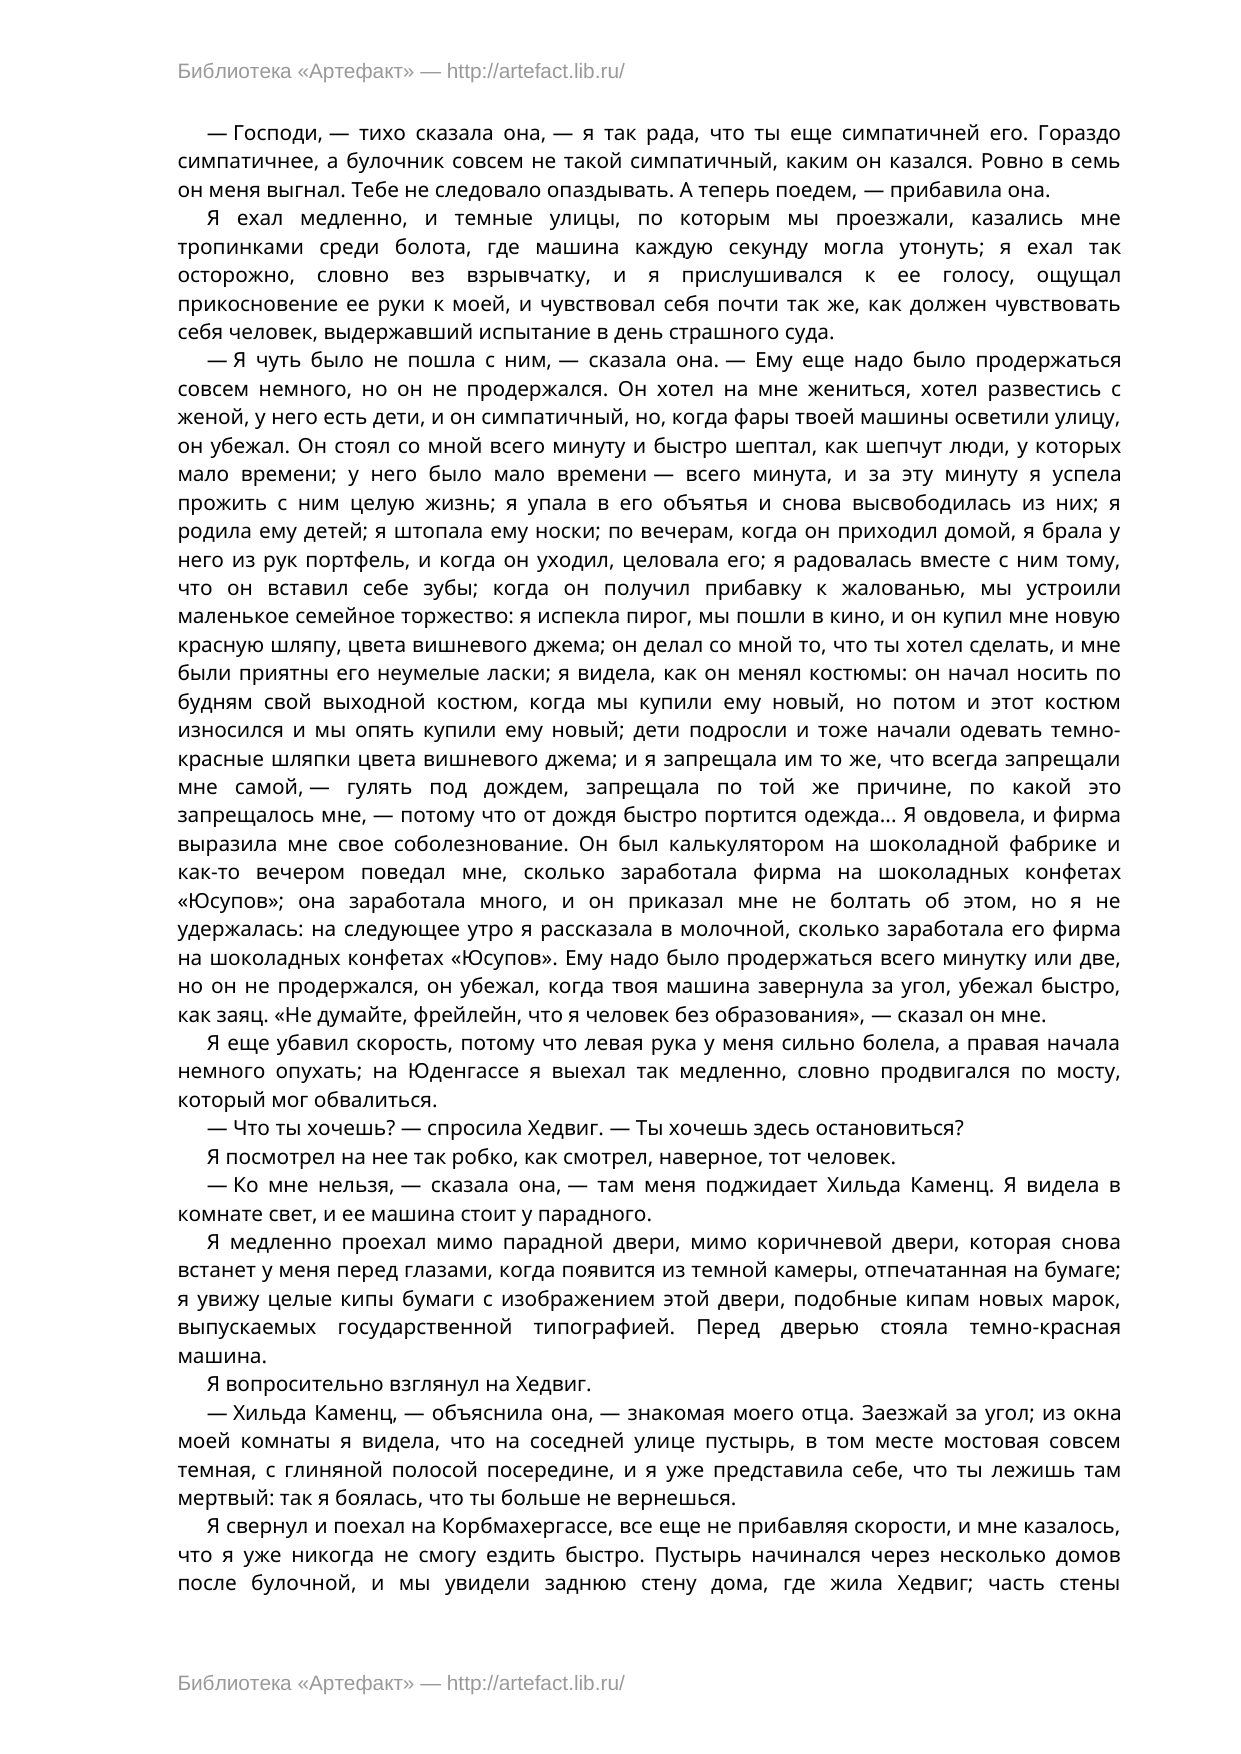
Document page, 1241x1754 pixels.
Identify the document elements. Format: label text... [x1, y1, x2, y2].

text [177, 1512, 1122, 1597]
text — Я чуть было не пошла с ним, — сказала она. — Ему еще надо было продержаться совсем немного, но он не продержался. Он хотел на мне жениться, хотел развестись с женой, у него есть дети, и он симпатичный, но, когда фары твоей машины осветили улицу, он убежал. Он стоял со мной всего минуту и быстро шептал, как шепчут люди, у которых мало времени; у него было мало времени — всего минута, и за эту минуту я успела прожить с ним целую жизнь; я упала в его объятья и снова высвободилась из них; я родила ему детей; я штопала ему носки; по вечерам, когда он приходил домой, я брала у него из рук портфель, и когда он уходил, целовала его; я радовалась вместе с ним тому, что он вставил себе зубы; когда он получил прибавку к жалованью, мы устроили маленькое семейное торжество: я испекла пирог, мы пошли в кино, и он купил мне новую красную шляпу, цвета вишневого джема; он делал со мной то, что ты хотел сделать, и мне были приятны его неумелые ласки; я видела, как он менял костюмы: он начал носить по будням свой выходной костюм, когда мы купили ему новый, но потом и этот костюм износился и мы опять купили ему новый; дети подросли и тоже начали одевать темно-красные шляпки цвета вишневого джема; и я запрещала им то же, что всегда запрещали мне самой, — гулять под дождем, запрещала по той же причине, по какой это запрещалось мне, — потому что от дождя быстро портится одежда... Я овдовела, и фирма выразила мне свое соболезнование. Он был калькулятором на шоколадной фабрике и как-то вечером поведал мне, сколько заработала фирма на шоколадных конфетах «Юсупов»; она заработала много, и он приказал мне не болтать об этом, но я не удержалась: на следующее утро я рассказала в молочной, сколько заработала его фирма на шоколадных конфетах «Юсупов». Ему надо было продержаться всего минутку или две, но он не продержался, он убежал, когда твоя машина завернула за угол, убежал быстро, как заяц. «Не думайте, фрейлейн, что я человек без образования», — сказал он мне. [177, 346, 1122, 1028]
text — Что ты хочешь? — спросила Хедвиг. — Ты хочешь здесь остановиться? [177, 1113, 1122, 1142]
text — Ко мне нельзя, — сказала она, — там меня поджидает Хильда Каменц. Я видела в комнате свет, и ее машина стоит у парадного. [177, 1170, 1122, 1227]
text Я вопросительно взглянул на Хедвиг. [177, 1369, 1122, 1398]
text — Господи, — тихо сказала она, — я так рада, что ты еще симпатичней его. Гораздо симпатичнее, а булочник совсем не такой симпатичный, каким он казался. Ровно в семь он меня выгнал. Тебе не следовало опаздывать. А теперь поедем, — прибавила она. [177, 118, 1122, 203]
text — Хильда Каменц, — объяснила она, — знакомая моего отца. Заезжай за угол; из окна моей комнаты я видела, что на соседней улице пустырь, в том месте мостовая совсем темная, с глиняной полосой посередине, и я уже представила себе, что ты лежишь там мертвый: так я боялась, что ты больше не вернешься. [177, 1398, 1122, 1512]
text Я посмотрел на нее так робко, как смотрел, наверное, тот человек. [177, 1142, 1122, 1170]
text Я ехал медленно, и темные улицы, по которым мы проезжали, казались мне тропинками среди болота, где машина каждую секунду могла утонуть; я ехал так осторожно, словно вез взрывчатку, и я прислушивался к ее голосу, ощущал прикосновение ее руки к моей, и чувствовал себя почти так же, как должен чувствовать себя человек, выдержавший испытание в день страшного суда. [177, 203, 1122, 346]
text Я еще убавил скорость, потому что левая рука у меня сильно болела, а правая начала немного опухать; на Юденгассе я выехал так медленно, словно продвигался по мосту, который мог обвалиться. [177, 1028, 1122, 1113]
text Я медленно проехал мимо парадной двери, мимо коричневой двери, которая снова встанет у меня перед глазами, когда появится из темной камеры, отпечатанная на бумаге; я увижу целые кипы бумаги с изображением этой двери, подобные кипам новых марок, выпускаемых государственной типографией. Перед дверью стояла темно-красная машина. [177, 1227, 1122, 1369]
